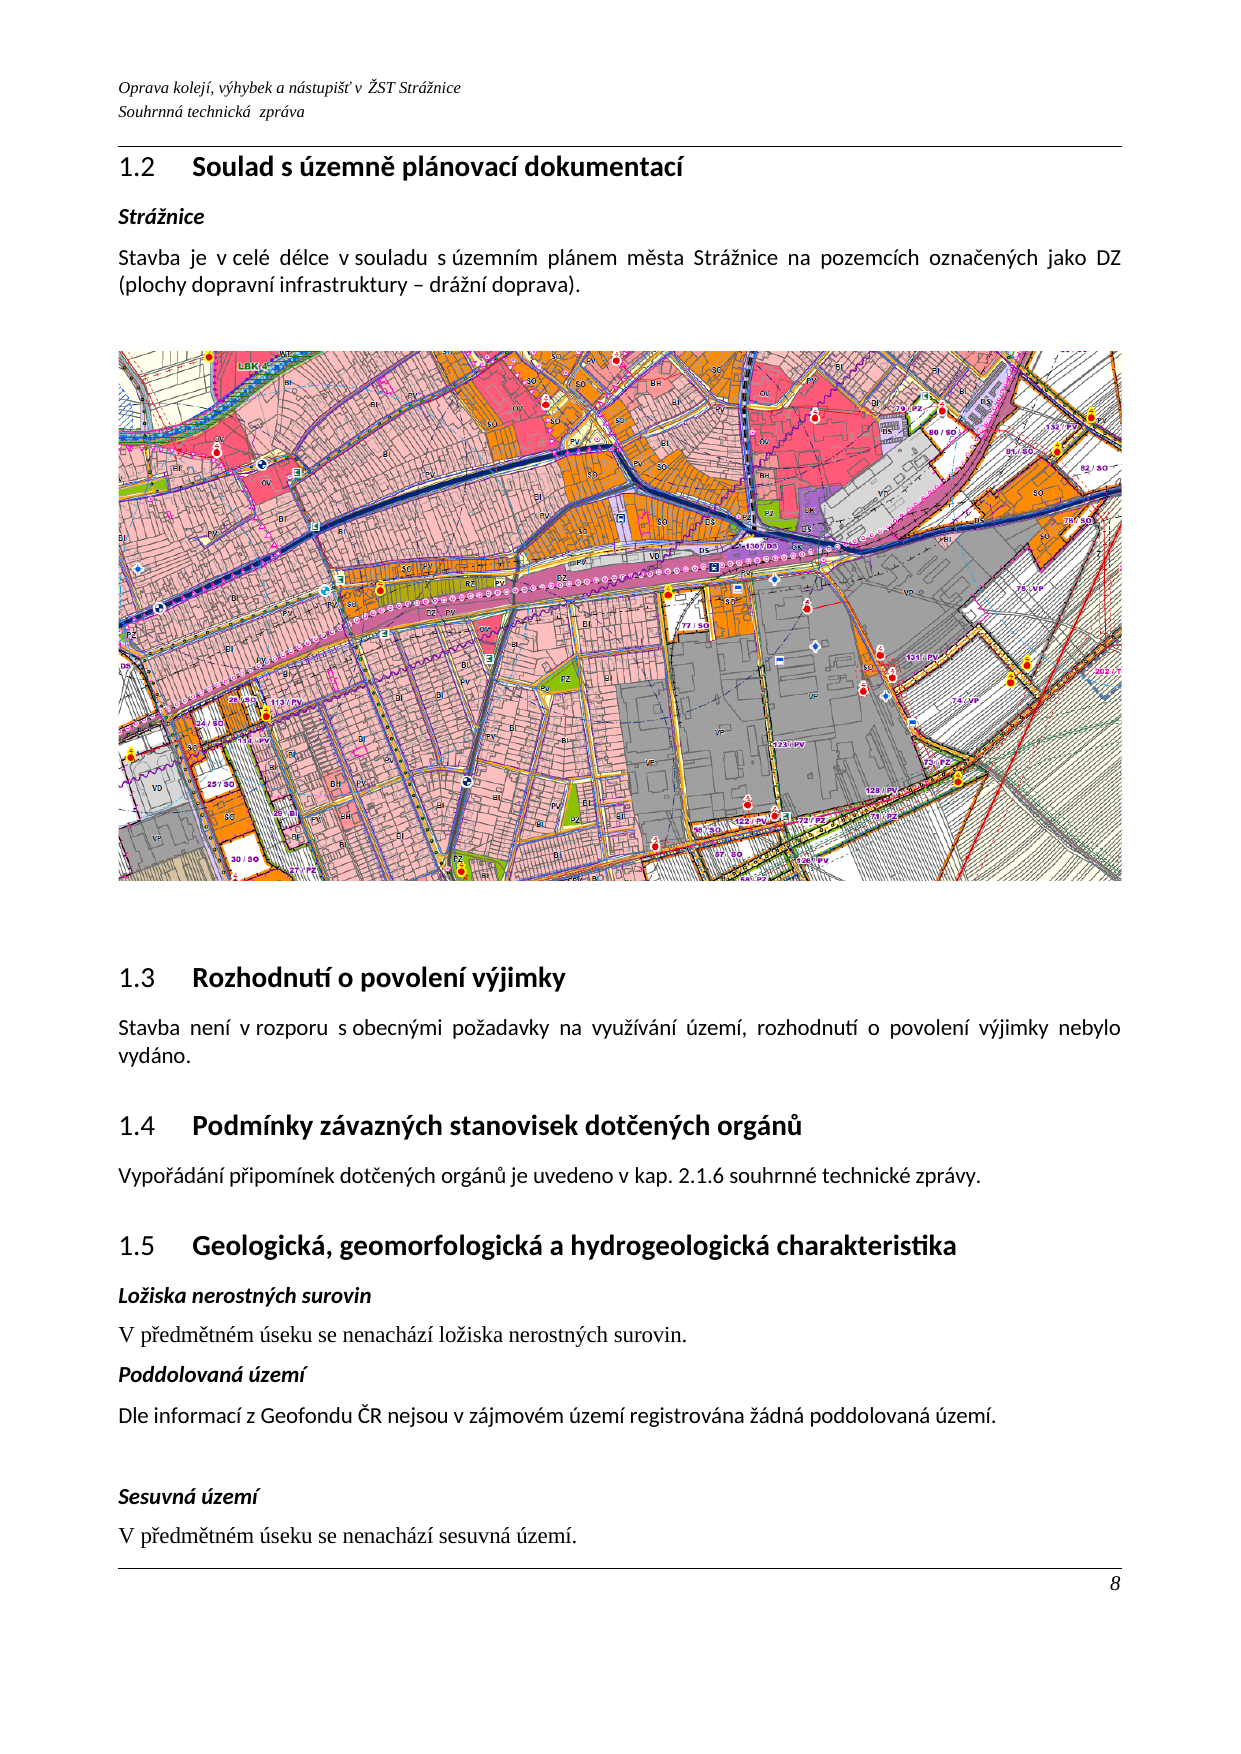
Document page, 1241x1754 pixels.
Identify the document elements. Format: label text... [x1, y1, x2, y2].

picture [118, 351, 1122, 881]
subtitle Soulad s územně plánovací dokumentací [118, 148, 1122, 183]
subtitle Podmínky závazných stanovisek dotčených orgánů [118, 1107, 1122, 1142]
text V předmětném úseku se nenachází ložiska nerostných surovin. [118, 1322, 1097, 1348]
text Ložiska nerostných surovin [118, 1281, 1122, 1309]
text Stavba není v rozporu s obecnými požadavky na využívání území, rozhodnutí o povolení výjimky nebylo vydáno. [118, 1013, 1122, 1069]
subtitle Rozhodnutí o povolení výjimky [118, 959, 1122, 994]
text Strážnice [118, 202, 1122, 230]
text Vypořádání připomínek dotčených orgánů je uvedeno v kap. 2.1.6 souhrnné technické zprávy. [118, 1161, 1122, 1189]
text V předmětném úseku se nenachází sesuvná území. [118, 1522, 1097, 1549]
text Poddolovaná území [118, 1360, 1122, 1388]
text Sesuvná území [118, 1482, 1122, 1510]
text Dle informací z Geofondu ČR nejsou v zájmovém území registrována žádná poddolovaná území. [118, 1401, 1122, 1429]
subtitle Geologická, geomorfologická a hydrogeologická charakteristika [118, 1227, 1122, 1262]
text Stavba je v celé délce v souladu s územním plánem města Strážnice na pozemcích označených jako DZ (plochy dopravní infrastruktury – drážní doprava). [118, 243, 1122, 299]
